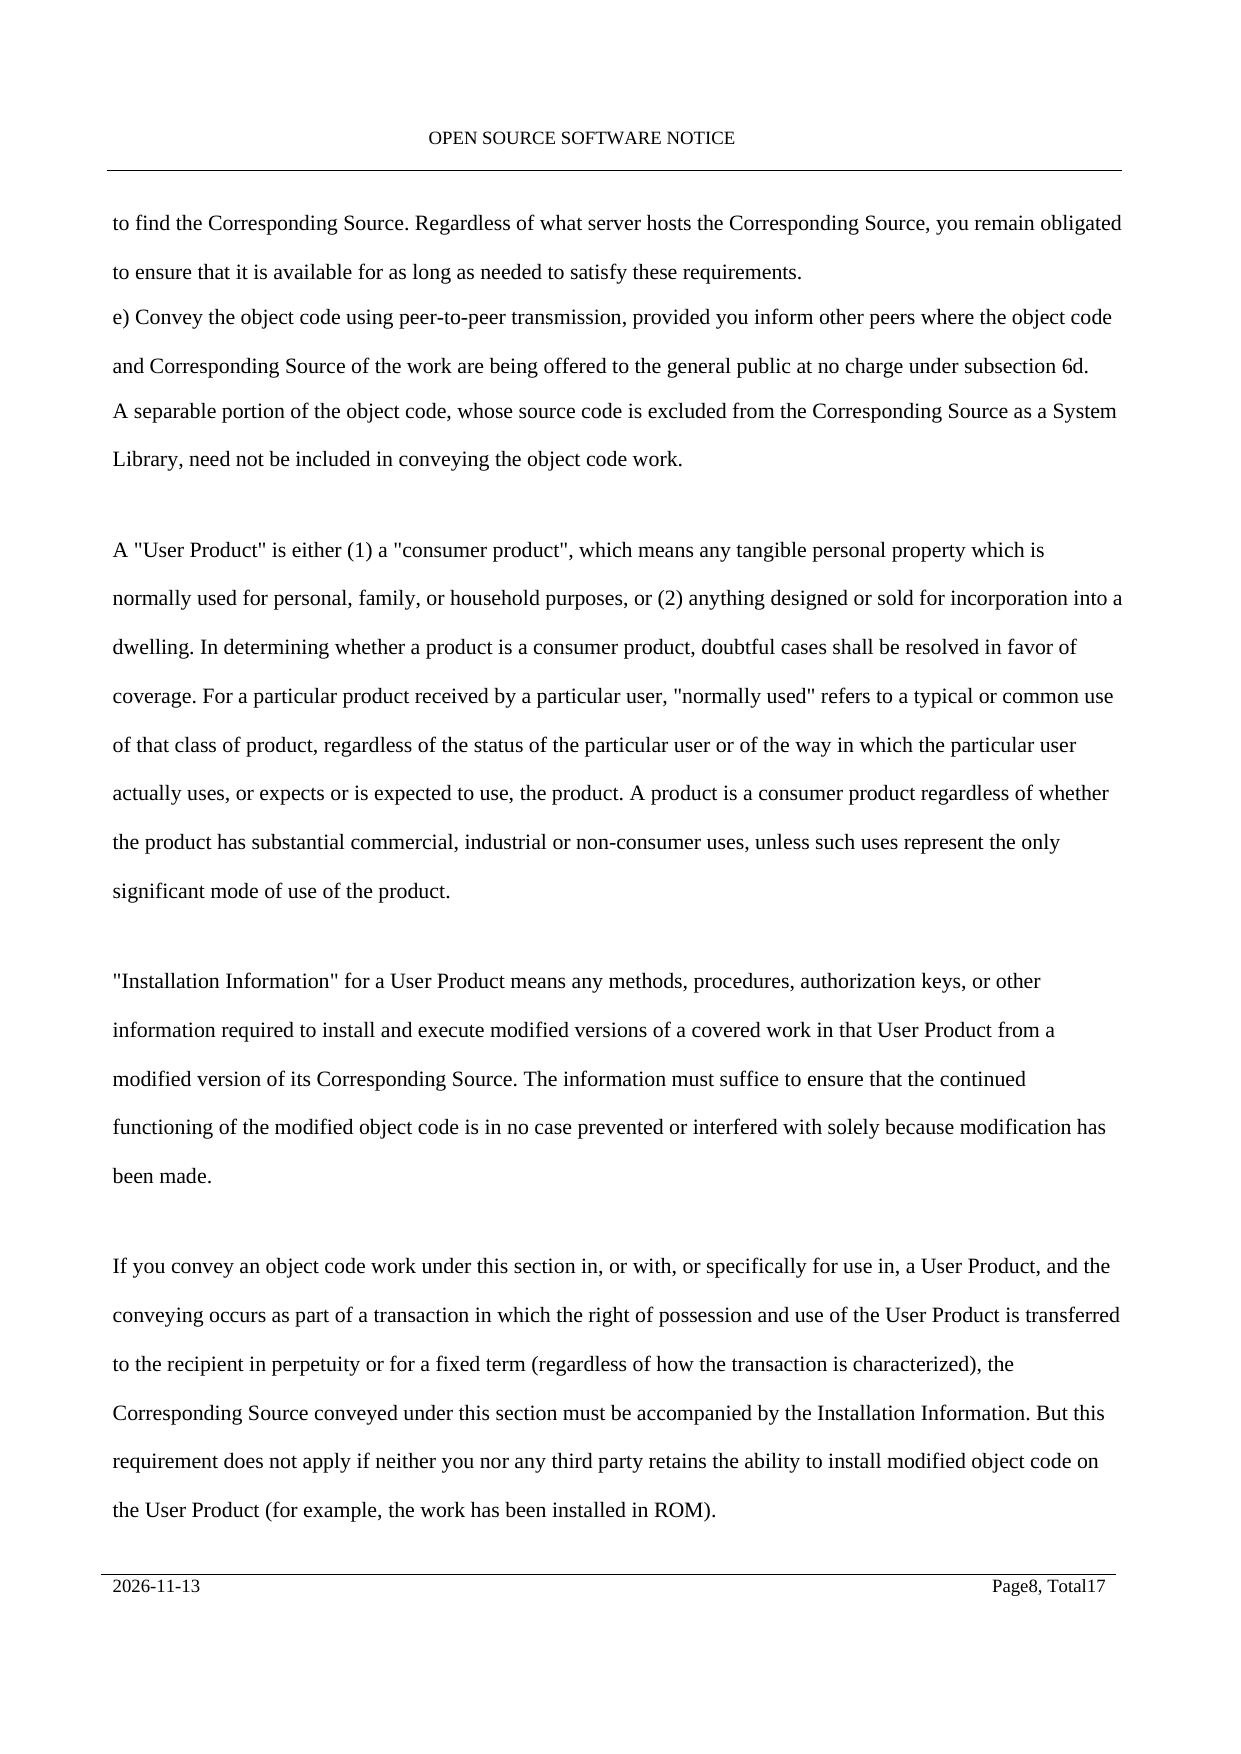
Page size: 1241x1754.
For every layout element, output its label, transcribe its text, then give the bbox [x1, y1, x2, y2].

text A "User Product" is either (1) a "consumer product", which means any tangible personal property which is normally used for personal, family, or household purposes, or (2) anything designed or sold for incorporation into a dwelling. In determining whether a product is a consumer product, doubtful cases shall be resolved in favor of coverage. For a particular product received by a particular user, "normally used" refers to a typical or common use of that class of product, regardless of the status of the particular user or of the way in which the particular user actually uses, or expects or is expected to use, the product. A product is a consumer product regardless of whether the product has substantial commercial, industrial or non-consumer uses, unless such uses represent the only significant mode of use of the product. [112, 533, 1128, 907]
text A separable portion of the object code, whose source code is excluded from the Corresponding Source as a System Library, need not be included in conveying the object code work. [112, 394, 1128, 475]
text "Installation Information" for a User Product means any methods, procedures, authorization keys, or other information required to install and execute modified versions of a covered work in that User Product from a modified version of its Corresponding Source. The information must suffice to ensure that the continued functioning of the modified object code is in no case prevented or interfered with solely because modification has been made. [112, 964, 1128, 1192]
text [112, 206, 1128, 288]
text e) Convey the object code using peer-to-peer transmission, provided you inform other peers where the object code and Corresponding Source of the work are being offered to the general public at no charge under subsection 6d. [112, 300, 1128, 381]
text If you convey an object code work under this section in, or with, or specifically for use in, a User Product, and the conveying occurs as part of a transaction in which the right of possession and use of the User Product is transferred to the recipient in perpetuity or for a fixed term (regardless of how the transaction is characterized), the Corresponding Source conveyed under this section must be accompanied by the Installation Information. But this requirement does not apply if neither you nor any third party retains the ability to install modified object code on the User Product (for example, the work has been installed in ROM). [112, 1250, 1128, 1526]
